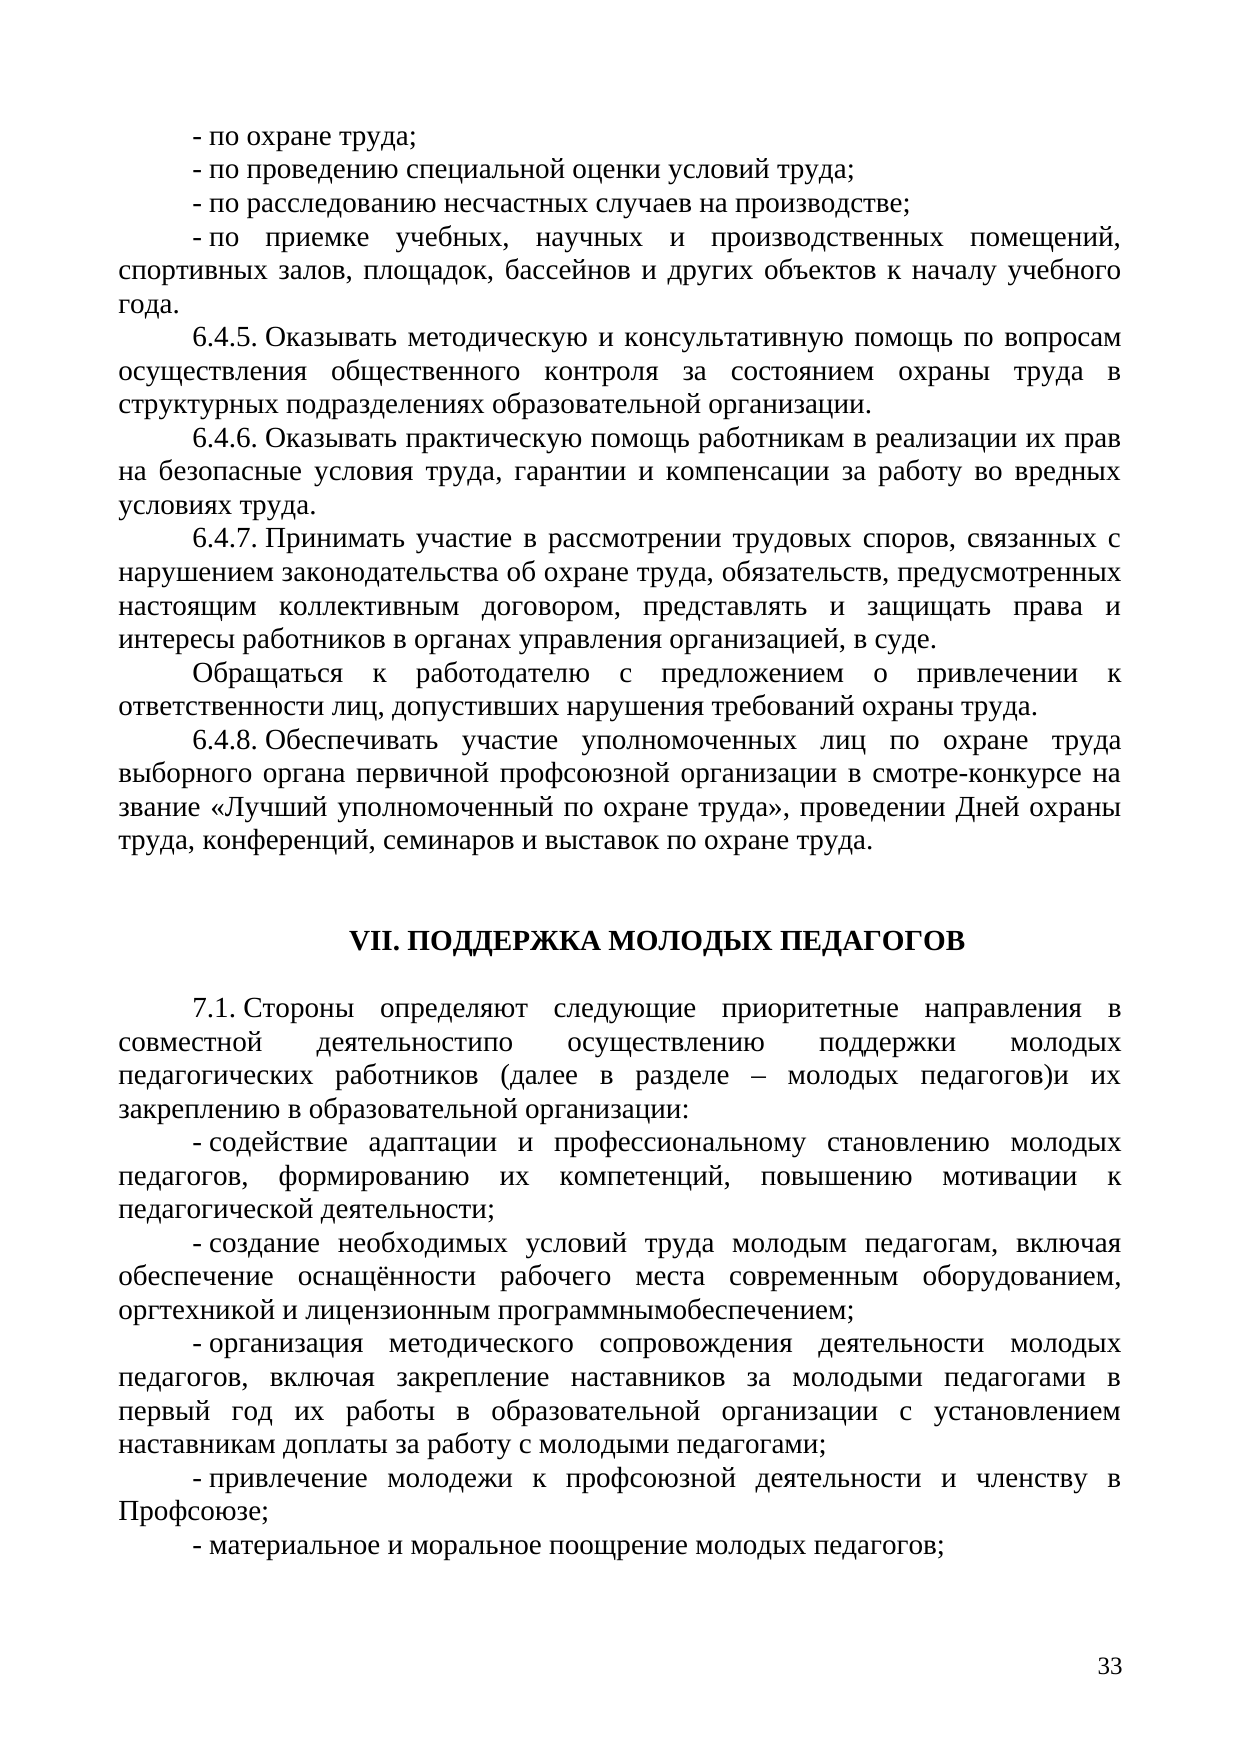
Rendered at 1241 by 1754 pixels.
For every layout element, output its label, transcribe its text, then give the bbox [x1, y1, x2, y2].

text - создание необходимых условий труда молодым педагогам, включая обеспечение оснащённости рабочего места современным оборудованием, оргтехникой и лицензионным программнымобеспечением; [118, 1225, 1122, 1326]
text VII. ПОДДЕРЖКА МОЛОДЫХ ПЕДАГОГОВ [118, 923, 1122, 957]
text - организация методического сопровождения деятельности молодых педагогов, включая закрепление наставников за молодыми педагогами в первый год их работы в образовательной организации с установлением наставникам доплаты за работу с молодыми педагогами; [118, 1326, 1122, 1460]
text 6.4.6. Оказывать практическую помощь работникам в реализации их прав на безопасные условия труда, гарантии и компенсации за работу во вредных условиях труда. [118, 420, 1122, 521]
text 6.4.7. Принимать участие в рассмотрении трудовых споров, связанных с нарушением законодательства об охране труда, обязательств, предусмотренных настоящим коллективным договором, представлять и защищать права и интересы работников в органах управления организацией, в суде. [118, 521, 1122, 655]
text - привлечение молодежи к профсоюзной деятельности и членству в Профсоюзе; [118, 1460, 1122, 1527]
text - по приемке учебных, научных и производственных помещений, спортивных залов, площадок, бассейнов и других объектов к началу учебного года. [118, 219, 1122, 319]
text - материальное и моральное поощрение молодых педагогов; [118, 1527, 1122, 1560]
text - по охране труда; [118, 118, 1122, 152]
text - по расследованию несчастных случаев на производстве; [118, 185, 1122, 219]
text Обращаться к работодателю с предложением о привлечении к ответственности лиц, допустивших нарушения требований охраны труда. [118, 655, 1122, 722]
text 6.4.8. Обеспечивать участие уполномоченных лиц по охране труда выборного органа первичной профсоюзной организации в смотре-конкурсе на звание «Лучший уполномоченный по охране труда», проведении Дней охраны труда, конференций, семинаров и выставок по охране труда. [118, 722, 1122, 856]
text - по проведению специальной оценки условий труда; [118, 152, 1122, 185]
text 6.4.5. Оказывать методическую и консультативную помощь по вопросам осуществления общественного контроля за состоянием охраны труда в структурных подразделениях образовательной организации. [118, 319, 1122, 420]
text - содействие адаптации и профессиональному становлению молодых педагогов, формированию их компетенций, повышению мотивации к педагогической деятельности; [118, 1124, 1122, 1225]
text 7.1. Стороны определяют следующие приоритетные направления в совместной деятельностипо осуществлению поддержки молодых педагогических работников (далее в разделе – молодых педагогов)и их закреплению в образовательной организации: [118, 990, 1122, 1124]
